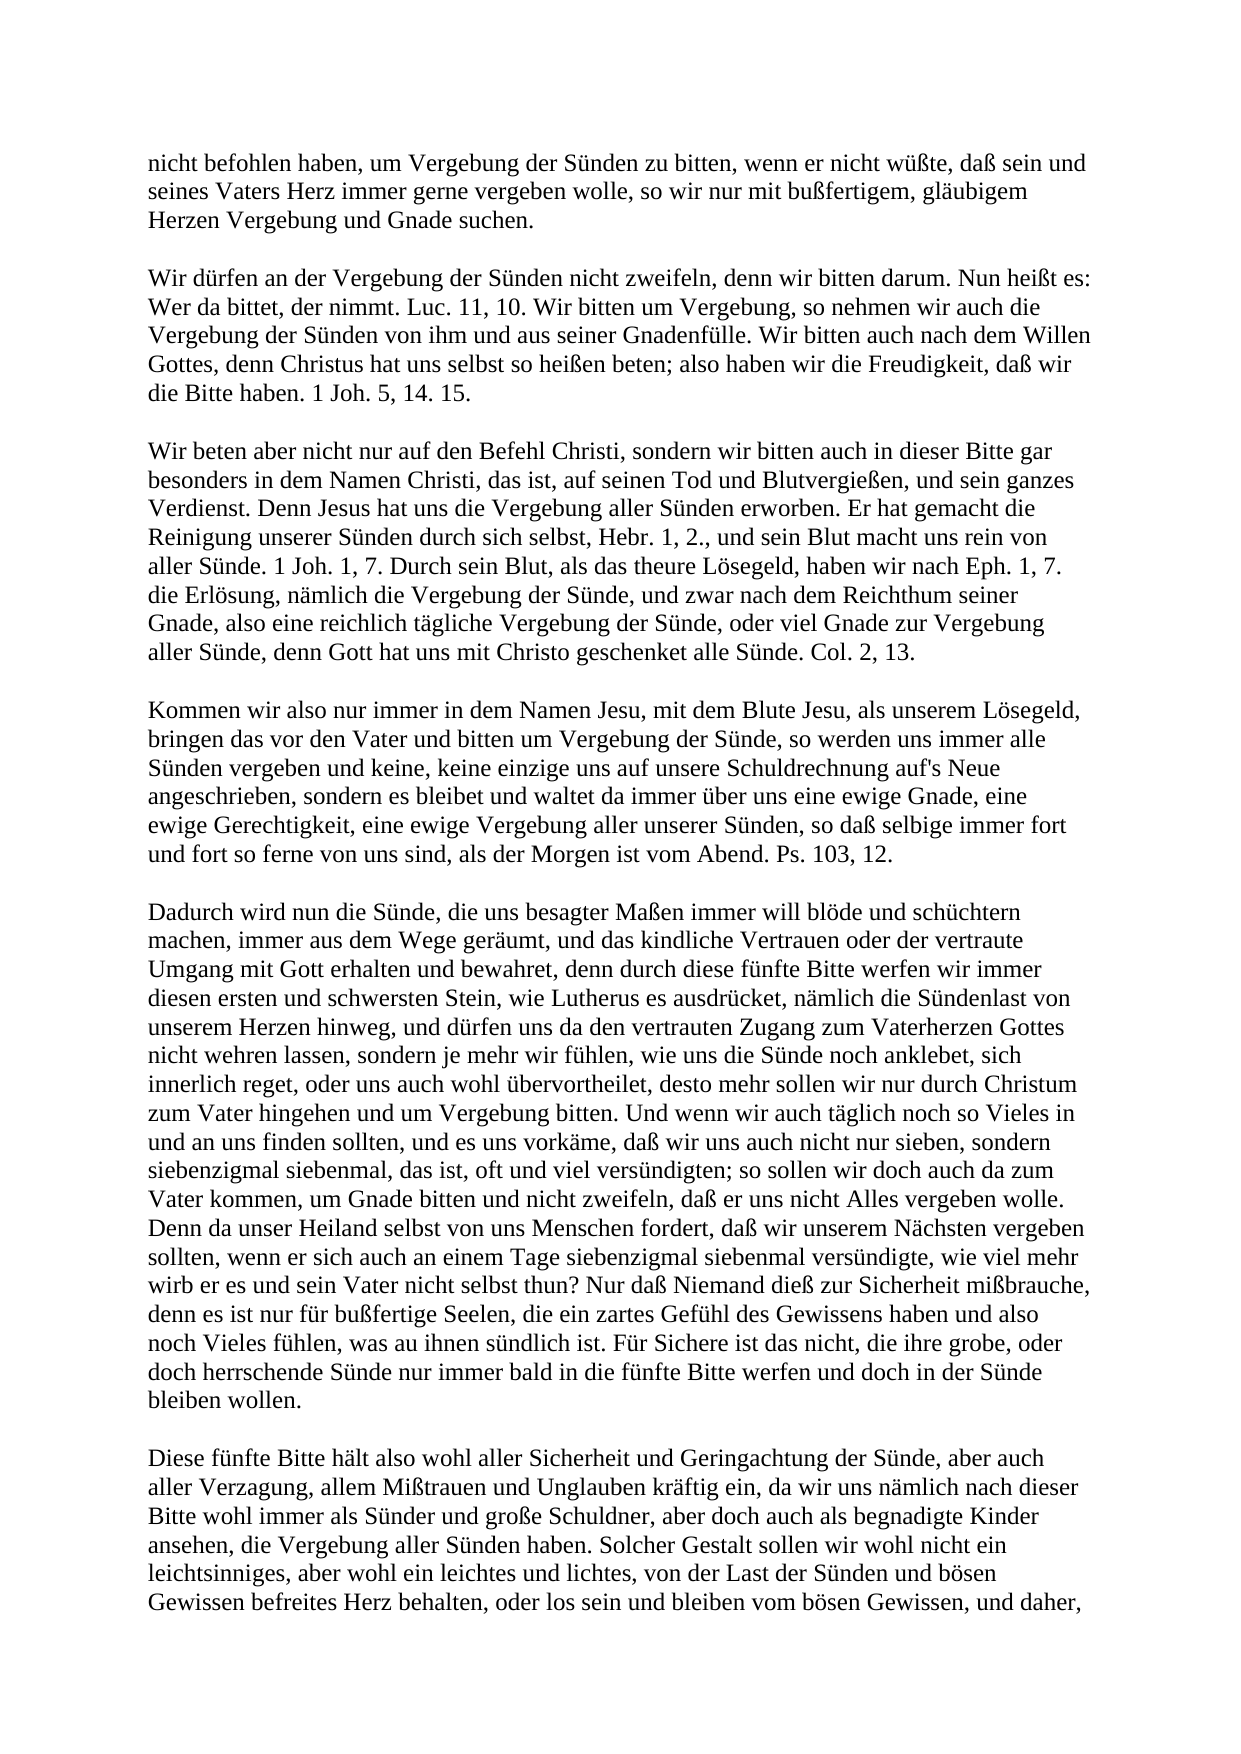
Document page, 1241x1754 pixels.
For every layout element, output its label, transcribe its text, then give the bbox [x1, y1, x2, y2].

text Wir dürfen an der Vergebung der Sünden nicht zweifeln, denn wir bitten darum. Nun heißt es: Wer da bittet, der nimmt. Luc. 11, 10. Wir bitten um Vergebung, so nehmen wir auch die Vergebung der Sünden von ihm und aus seiner Gnadenfülle. Wir bitten auch nach dem Willen Gottes, denn Christus hat uns selbst so heißen beten; also haben wir die Freudigkeit, daß wir die Bitte haben. 1 Joh. 5, 14. 15. [148, 263, 1093, 407]
text Kommen wir also nur immer in dem Namen Jesu, mit dem Blute Jesu, als unserem Lösegeld, bringen das vor den Vater und bitten um Vergebung der Sünde, so werden uns immer alle Sünden vergeben und keine, keine einzige uns auf unsere Schuldrechnung auf's Neue angeschrieben, sondern es bleibet und waltet da immer über uns eine ewige Gnade, eine ewige Gerechtigkeit, eine ewige Vergebung aller unserer Sünden, so daß selbige immer fort und fort so ferne von uns sind, als der Morgen ist vom Abend. Ps. 103, 12. [148, 695, 1093, 868]
text Wir beten aber nicht nur auf den Befehl Christi, sondern wir bitten auch in dieser Bitte gar besonders in dem Namen Christi, das ist, auf seinen Tod und Blutvergießen, und sein ganzes Verdienst. Denn Jesus hat uns die Vergebung aller Sünden erworben. Er hat gemacht die Reinigung unserer Sünden durch sich selbst, Hebr. 1, 2., und sein Blut macht uns rein von aller Sünde. 1 Joh. 1, 7. Durch sein Blut, als das theure Lösegeld, haben wir nach Eph. 1, 7. die Erlösung, nämlich die Vergebung der Sünde, und zwar nach dem Reichthum seiner Gnade, also eine reichlich tägliche Vergebung der Sünde, oder viel Gnade zur Vergebung aller Sünde, denn Gott hat uns mit Christo geschenket alle Sünde. Col. 2, 13. [148, 436, 1093, 666]
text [148, 148, 1093, 234]
text Dadurch wird nun die Sünde, die uns besagter Maßen immer will blöde und schüchtern machen, immer aus dem Wege geräumt, und das kindliche Vertrauen oder der vertraute Umgang mit Gott erhalten und bewahret, denn durch diese fünfte Bitte werfen wir immer diesen ersten und schwersten Stein, wie Lutherus es ausdrücket, nämlich die Sündenlast von unserem Herzen hinweg, und dürfen uns da den vertrauten Zugang zum Vaterherzen Gottes nicht wehren lassen, sondern je mehr wir fühlen, wie uns die Sünde noch anklebet, sich innerlich reget, oder uns auch wohl übervortheilet, desto mehr sollen wir nur durch Christum zum Vater hingehen und um Vergebung bitten. Und wenn wir auch täglich noch so Vieles in und an uns finden sollten, und es uns vorkäme, daß wir uns auch nicht nur sieben, sondern siebenzigmal siebenmal, das ist, oft und viel versündigten; so sollen wir doch auch da zum Vater kommen, um Gnade bitten und nicht zweifeln, daß er uns nicht Alles vergeben wolle. Denn da unser Heiland selbst von uns Menschen fordert, daß wir unserem Nächsten vergeben sollten, wenn er sich auch an einem Tage siebenzigmal siebenmal versündigte, wie viel mehr wirb er es und sein Vater nicht selbst thun? Nur daß Niemand dieß zur Sicherheit mißbrauche, denn es ist nur für bußfertige Seelen, die ein zartes Gefühl des Gewissens haben und also noch Vieles fühlen, was au ihnen sündlich ist. Für Sichere ist das nicht, die ihre grobe, oder doch herrschende Sünde nur immer bald in die fünfte Bitte werfen und doch in der Sünde bleiben wollen. [148, 897, 1093, 1414]
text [148, 1443, 1093, 1616]
